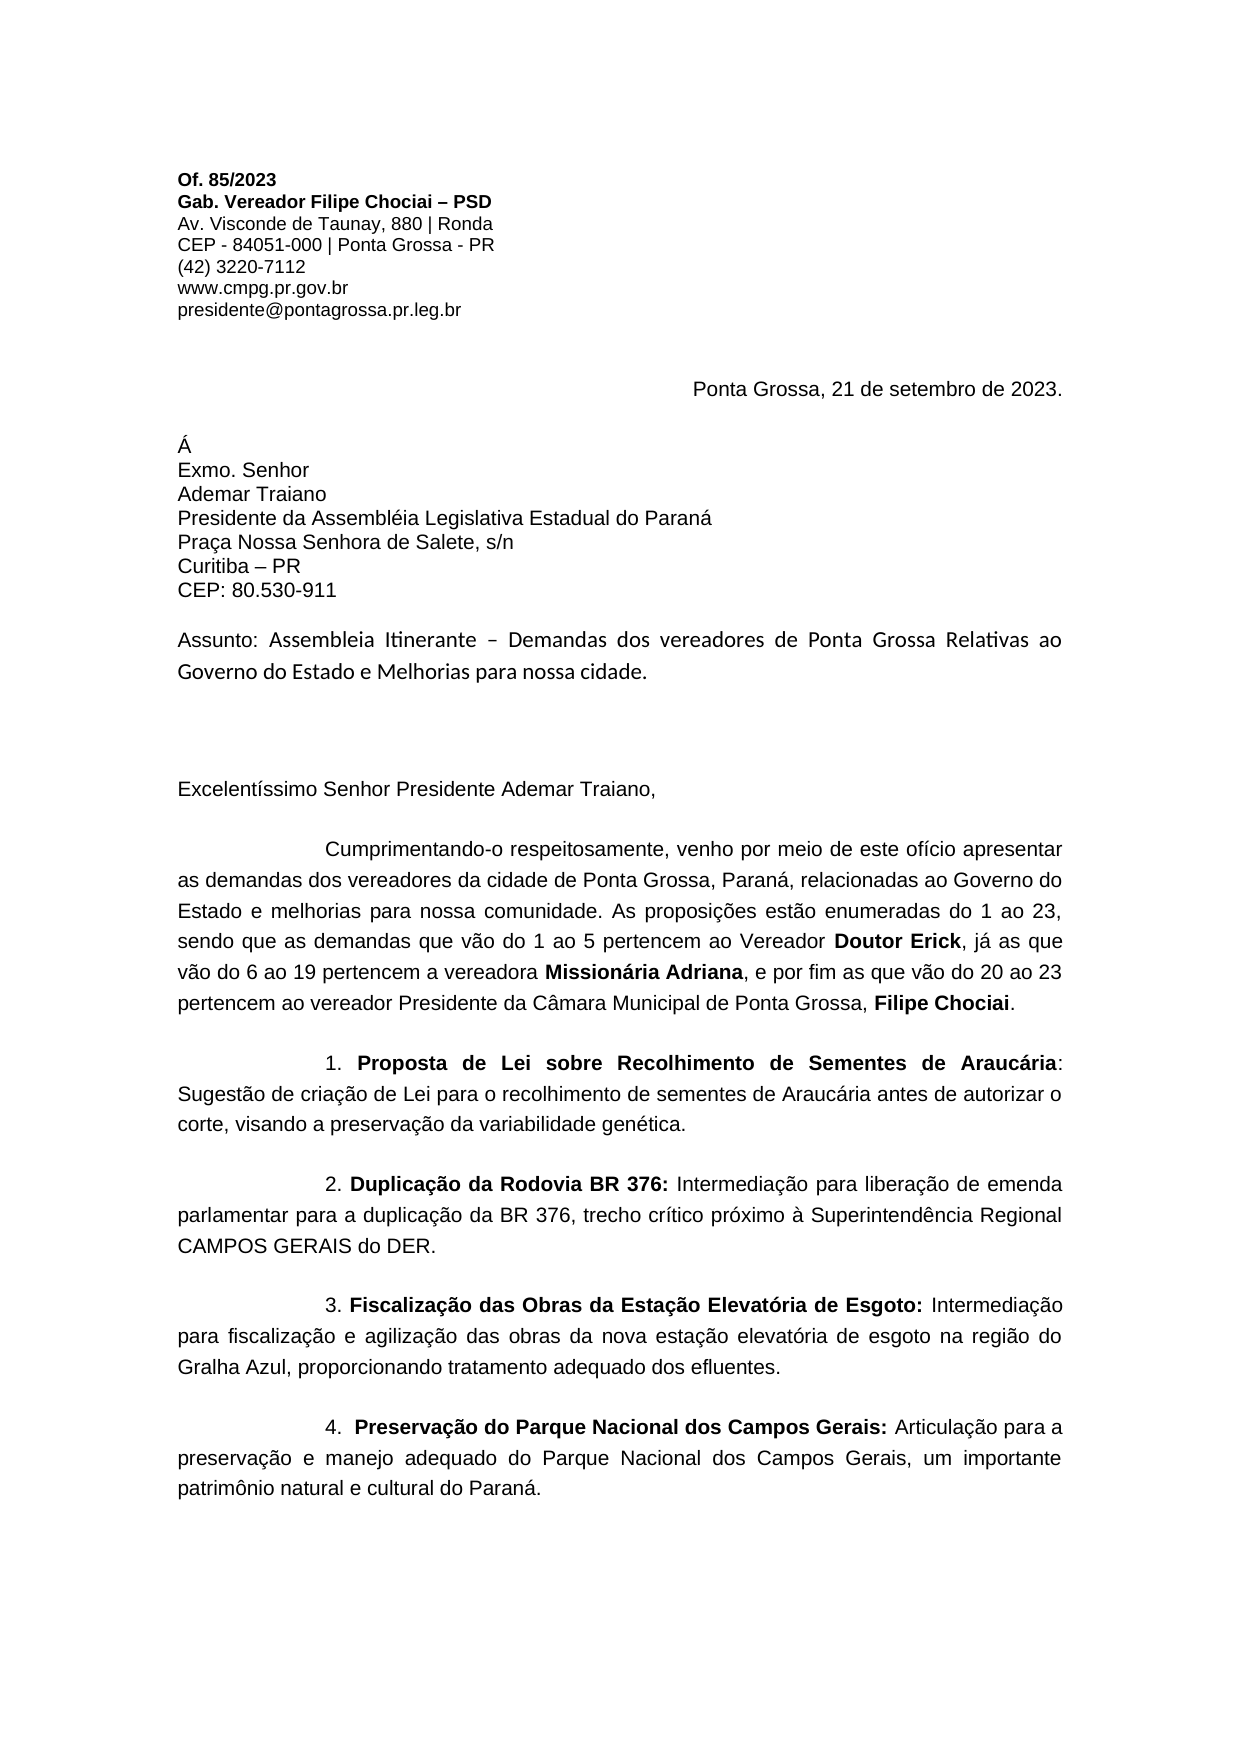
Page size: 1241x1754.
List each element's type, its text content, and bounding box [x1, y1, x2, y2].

text Ademar Traiano [177, 482, 1063, 506]
text Presidente da Assembléia Legislativa Estadual do Paraná [177, 506, 1063, 529]
text Of. 85/2023 [177, 169, 1063, 191]
text Praça Nossa Senhora de Salete, s/n [177, 529, 1063, 553]
text Curitiba – PR CEP: 80.530-911 [177, 553, 1063, 601]
text 2. Duplicação da Rodovia BR 376: Intermediação para liberação de emenda parlamentar para a duplicação da BR 376, trecho crítico próximo à Superintendência Regional CAMPOS GERAIS do DER. [177, 1165, 1063, 1257]
text presidente@pontagrossa.pr.leg.br [177, 298, 1063, 320]
text 4. Preservação do Parque Nacional dos Campos Gerais: Articulação para a preservação e manejo adequado do Parque Nacional dos Campos Gerais, um importante patrimônio natural e cultural do Paraná. [177, 1408, 1063, 1500]
text 1. Proposta de Lei sobre Recolhimento de Sementes de Araucária: Sugestão de criação de Lei para o recolhimento de sementes de Araucária antes de autorizar o corte, visando a preservação da variabilidade genética. [177, 1044, 1063, 1136]
text 3. Fiscalização das Obras da Estação Elevatória de Esgoto: Intermediação para fiscalização e agilização das obras da nova estação elevatória de esgoto na região do Gralha Azul, proporcionando tratamento adequado dos efluentes. [177, 1287, 1063, 1379]
text (42) 3220-7112 [177, 255, 1063, 277]
text Cumprimentando-o respeitosamente, venho por meio de este ofício apresentar as demandas dos vereadores da cidade de Ponta Grossa, Paraná, relacionadas ao Governo do Estado e melhorias para nossa comunidade. As proposições estão enumeradas do 1 ao 23, sendo que as demandas que vão do 1 ao 5 pertencem ao Vereador Doutor Erick, já as que vão do 6 ao 19 pertencem a vereadora Missionária Adriana, e por fim as que vão do 20 ao 23 pertencem ao vereador Presidente da Câmara Municipal de Ponta Grossa, Filipe Chociai. [177, 830, 1063, 1015]
text Assunto: Assembleia Itinerante – Demandas dos vereadores de Ponta Grossa Relativas ao Governo do Estado e Melhorias para nossa cidade. [177, 625, 1063, 686]
text www.cmpg.pr.gov.br [177, 277, 1063, 298]
text Exmo. Senhor [177, 458, 1063, 482]
text Av. Visconde de Taunay, 880 | Ronda [177, 212, 1063, 234]
text Ponta Grossa, 21 de setembro de 2023. [177, 377, 1063, 401]
text Gab. Vereador Filipe Chociai – PSD [177, 191, 1063, 212]
text Á [177, 434, 1063, 458]
text Excelentíssimo Senhor Presidente Ademar Traiano, [177, 770, 1063, 801]
text CEP - 84051-000 | Ponta Grossa - PR [177, 234, 1063, 255]
